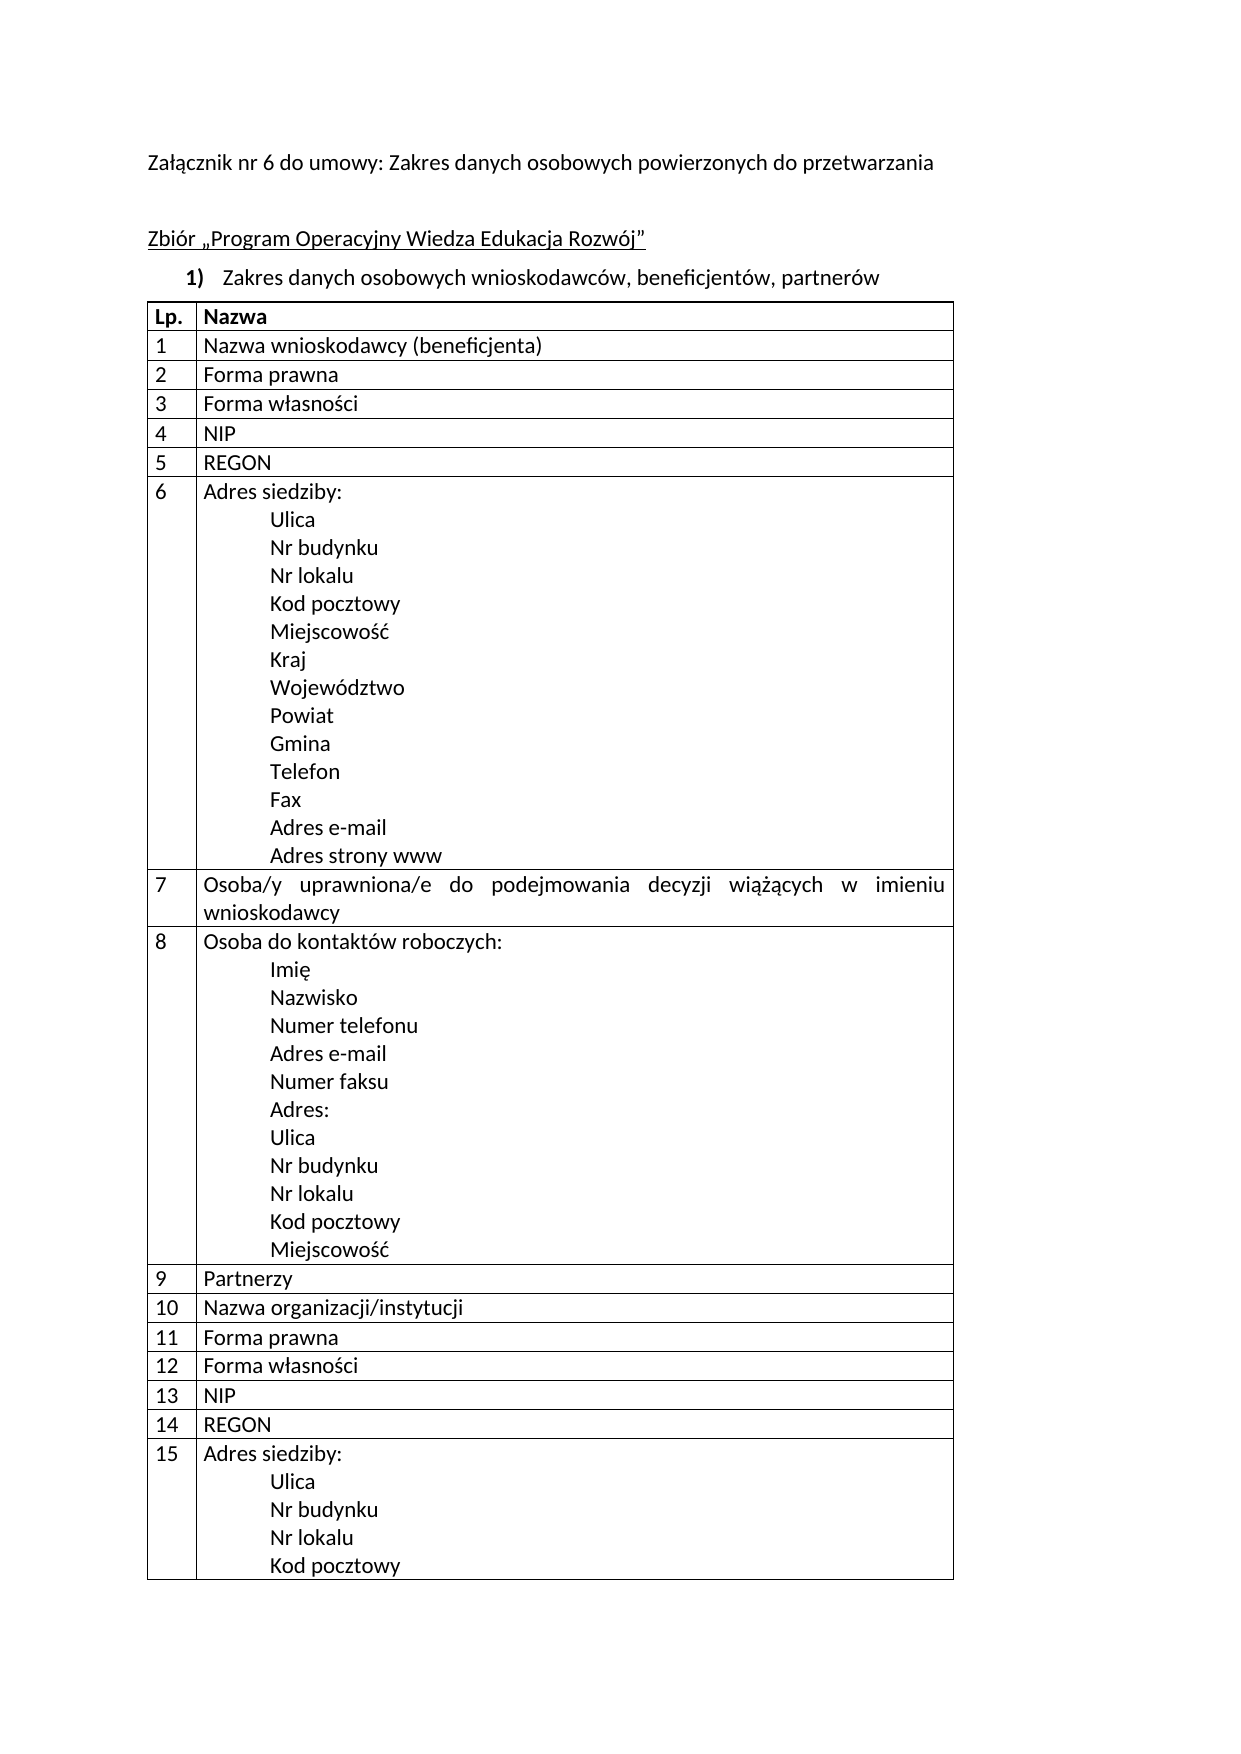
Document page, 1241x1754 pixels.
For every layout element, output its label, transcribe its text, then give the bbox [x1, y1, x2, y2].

table_cell 1 [148, 331, 196, 359]
table_cell 14 [148, 1410, 196, 1438]
table_cell 5 [148, 448, 196, 476]
table_cell Partnerzy [197, 1265, 953, 1292]
table_cell Nazwa wnioskodawcy (beneficjenta) [197, 331, 953, 359]
table_header Lp. [148, 303, 196, 330]
table_cell 7 [148, 870, 196, 926]
table_cell 3 [148, 390, 196, 418]
table_cell 12 [148, 1352, 196, 1380]
table_cell 10 [148, 1294, 196, 1322]
table_cell Nazwa organizacji/instytucji [197, 1294, 953, 1322]
table_cell 6 [148, 477, 196, 869]
table_cell 11 [148, 1323, 196, 1351]
table_cell Osoba/y uprawniona/e do podejmowania decyzji wiążących w imieniu wnioskodawcy [197, 870, 953, 926]
text Załącznik nr 6 do umowy: Zakres danych osobowych powierzonych do przetwarzania [148, 148, 1093, 176]
table_cell 13 [148, 1381, 196, 1409]
table_cell Forma własności [197, 1352, 953, 1380]
table_cell REGON [197, 448, 953, 476]
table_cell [197, 1439, 953, 1579]
table_cell 8 [148, 927, 196, 1263]
table_cell 9 [148, 1265, 196, 1292]
table_cell Forma prawna [197, 361, 953, 388]
table_cell 4 [148, 419, 196, 447]
table_cell 2 [148, 361, 196, 388]
table_cell REGON [197, 1410, 953, 1438]
table_cell Adres siedziby: Ulica Nr budynku Nr lokalu Kod pocztowy Miejscowość Kraj Województwo Powiat Gmina Telefon Fax Adres e-mail Adres strony www [197, 477, 953, 869]
list Zakres danych osobowych wnioskodawców, beneficjentów, partnerów [185, 263, 1093, 291]
table_cell Forma własności [197, 390, 953, 418]
table_header Nazwa [197, 303, 953, 330]
text Zbiór „Program Operacyjny Wiedza Edukacja Rozwój” [148, 224, 1093, 252]
table_cell Forma prawna [197, 1323, 953, 1351]
table_cell NIP [197, 1381, 953, 1409]
table_cell Osoba do kontaktów roboczych: Imię Nazwisko Numer telefonu Adres e-mail Numer faksu Adres: Ulica Nr budynku Nr lokalu Kod pocztowy Miejscowość [197, 927, 953, 1263]
table_cell 15 [148, 1439, 196, 1579]
table_cell NIP [197, 419, 953, 447]
